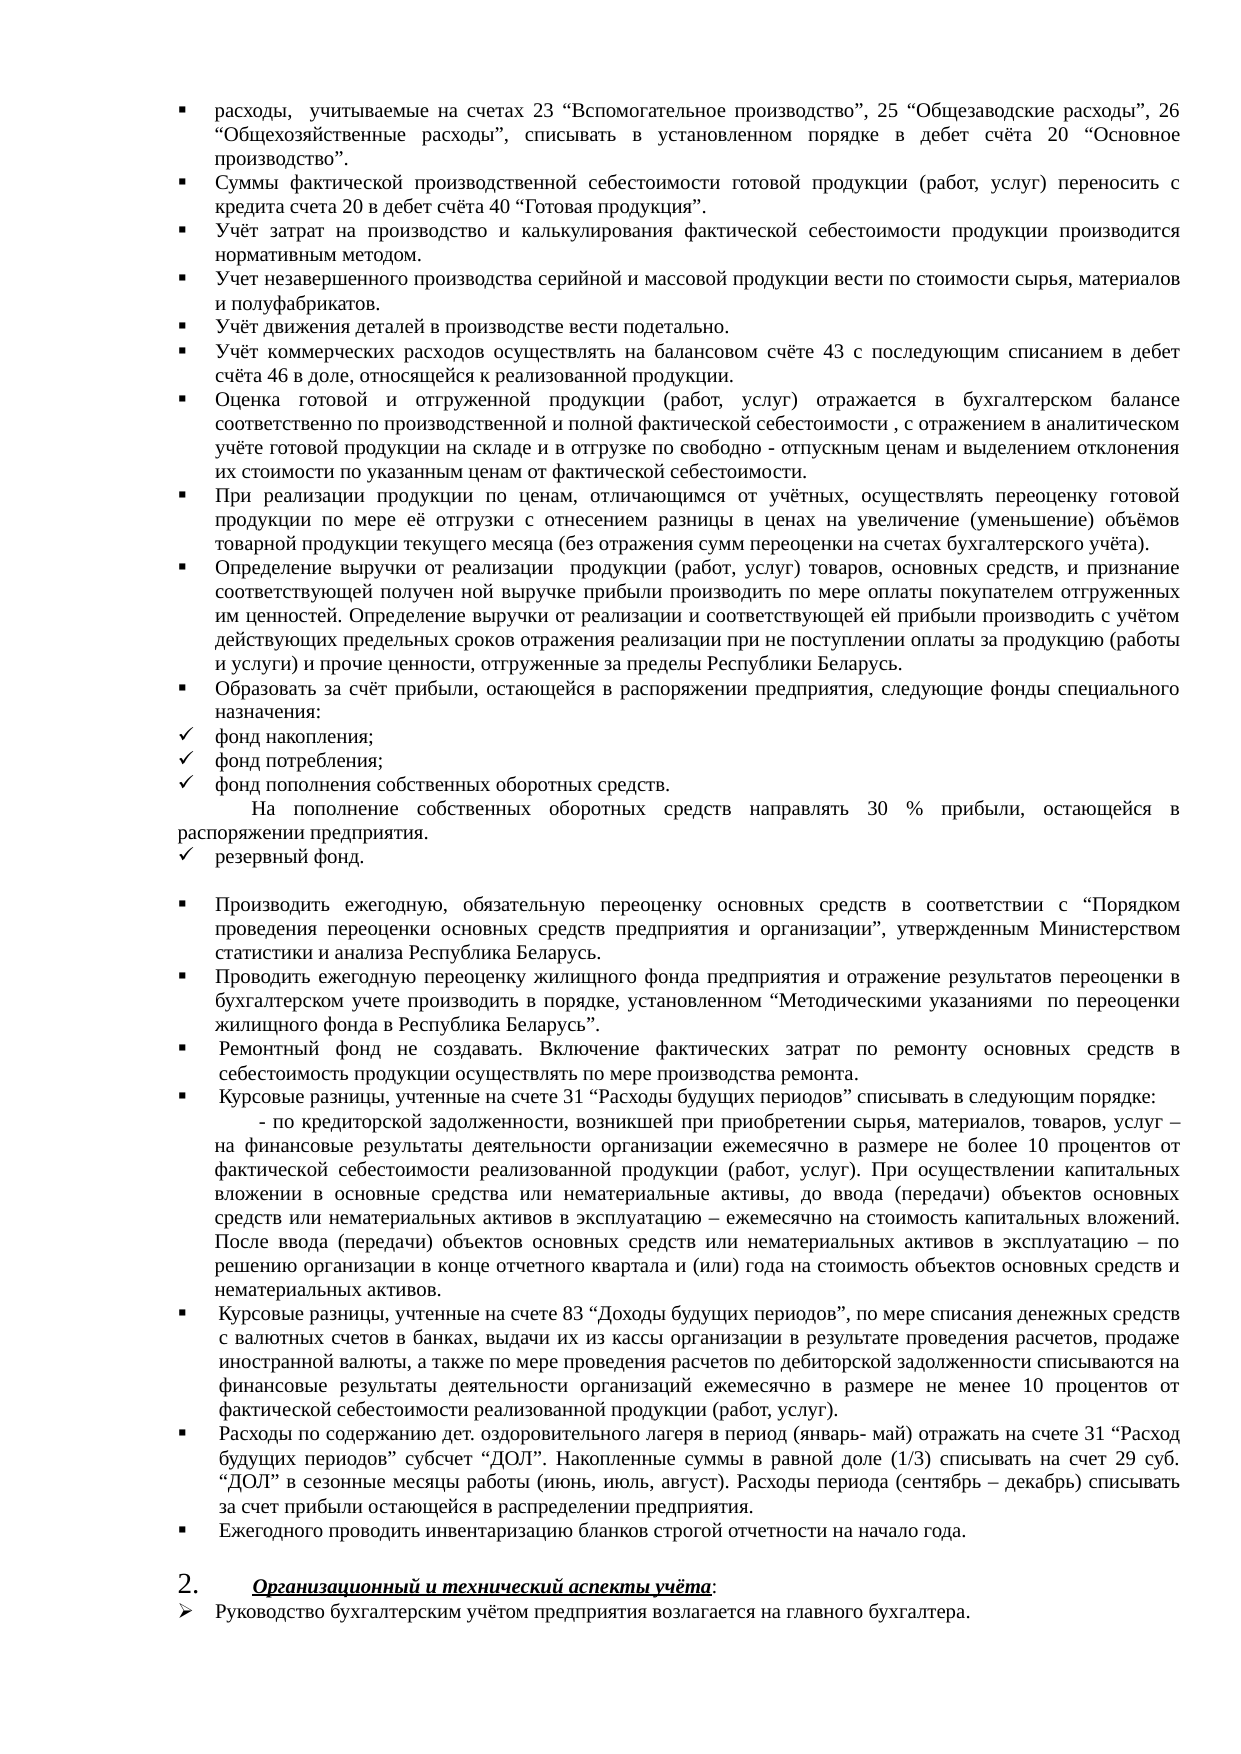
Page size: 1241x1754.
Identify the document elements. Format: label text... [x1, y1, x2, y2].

list Курсовые разницы, учтенные на счете 31 “Расходы будущих периодов” списывать в следующим порядке: [177, 1084, 1181, 1108]
list Расходы по содержанию дет. оздоровительного лагеря в период (январь- май) отражать на счете 31 “Расход будущих периодов” субсчет “ДОЛ”. Накопленные суммы в равной доле (1/3) списывать на счет 29 суб. “ДОЛ” в сезонные месяцы работы (июнь, июль, август). Расходы периода (сентябрь – декабрь) списывать за счет прибыли остающейся в распределении предприятия. [177, 1421, 1181, 1518]
list Учёт движения деталей в производстве вести подетально. [177, 314, 1181, 338]
list фонд пополнения собственных оборотных средств. [177, 772, 1181, 796]
list При реализации продукции по ценам, отличающимся от учётных, осуществлять переоценку готовой продукции по мере её отгрузки с отнесением разницы в ценах на увеличение (уменьшение) объёмов товарной продукции текущего месяца (без отражения сумм переоценки на счетах бухгалтерского учёта). [177, 483, 1181, 555]
text На пополнение собственных оборотных средств направлять 30 % прибыли, остающейся в распоряжении предприятия. [177, 796, 1181, 844]
list фонд накопления; [177, 723, 1181, 748]
list Руководство бухгалтерским учётом предприятия возлагается на главного бухгалтера. [177, 1599, 1181, 1623]
text - по кредиторской задолженности, возникшей при приобретении сырья, материалов, товаров, услуг – на финансовые результаты деятельности организации ежемесячно в размере не более 10 процентов от фактической себестоимости реализованной продукции (работ, услуг). При осуществлении капитальных вложении в основные средства или нематериальные активы, до ввода (передачи) объектов основных средств или нематериальных активов в эксплуатацию – ежемесячно на стоимость капитальных вложений. После ввода (передачи) объектов основных средств или нематериальных активов в эксплуатацию – по решению организации в конце отчетного квартала и (или) года на стоимость объектов основных средств и нематериальных активов. [214, 1108, 1181, 1301]
list Учет незавершенного производства серийной и массовой продукции вести по стоимости сырья, материалов и полуфабрикатов. [177, 266, 1181, 314]
list Курсовые разницы, учтенные на счете 83 “Доходы будущих периодов”, по мере списания денежных средств с валютных счетов в банках, выдачи их из кассы организации в результате проведения расчетов, продаже иностранной валюты, а также по мере проведения расчетов по дебиторской задолженности списываются на финансовые результаты деятельности организаций ежемесячно в размере не менее 10 процентов от фактической себестоимости реализованной продукции (работ, услуг). [177, 1301, 1181, 1421]
list Оценка готовой и отгруженной продукции (работ, услуг) отражается в бухгалтерском балансе соответственно по производственной и полной фактической себестоимости , с отражением в аналитическом учёте готовой продукции на складе и в отгрузке по свободно - отпускным ценам и выделением отклонения их стоимости по указанным ценам от фактической себестоимости. [177, 387, 1181, 483]
list Производить ежегодную, обязательную переоценку основных средств в соответствии с “Порядком проведения переоценки основных средств предприятия и организации”, утвержденным Министерством статистики и анализа Республика Беларусь. [177, 892, 1181, 964]
list Организационный и технический аспекты учёта: [177, 1566, 1181, 1599]
list Образовать за счёт прибыли, остающейся в распоряжении предприятия, следующие фонды специального назначения: [177, 675, 1181, 723]
list Суммы фактической производственной себестоимости готовой продукции (работ, услуг) переносить с кредита счета 20 в дебет счёта 40 “Готовая продукция”. [177, 170, 1181, 218]
list Учёт коммерческих расходов осуществлять на балансовом счёте 43 с последующим списанием в дебет счёта 46 в доле, относящейся к реализованной продукции. [177, 338, 1181, 387]
list резервный фонд. [177, 844, 1181, 868]
list Ремонтный фонд не создавать. Включение фактических затрат по ремонту основных средств в себестоимость продукции осуществлять по мере производства ремонта. [177, 1036, 1181, 1084]
list Учёт затрат на производство и калькулирования фактической себестоимости продукции производится нормативным методом. [177, 218, 1181, 266]
list фонд потребления; [177, 748, 1181, 772]
list Проводить ежегодную переоценку жилищного фонда предприятия и отражение результатов переоценки в бухгалтерском учете производить в порядке, установленном “Методическими указаниями по переоценки жилищного фонда в Республика Беларусь”. [177, 964, 1181, 1036]
list Ежегодного проводить инвентаризацию бланков строгой отчетности на начало года. [177, 1518, 1181, 1542]
list расходы, учитываемые на счетах 23 “Вспомогательное производство”, 25 “Общезаводские расходы”, 26 “Общехозяйственные расходы”, списывать в установленном порядке в дебет счёта 20 “Основное производство”. [177, 98, 1181, 170]
list Определение выручки от реализации продукции (работ, услуг) товаров, основных средств, и признание соответствующей получен ной выручке прибыли производить по мере оплаты покупателем отгруженных им ценностей. Определение выручки от реализации и соответствующей ей прибыли производить с учётом действующих предельных сроков отражения реализации при не поступлении оплаты за продукцию (работы и услуги) и прочие ценности, отгруженные за пределы Республики Беларусь. [177, 555, 1181, 675]
